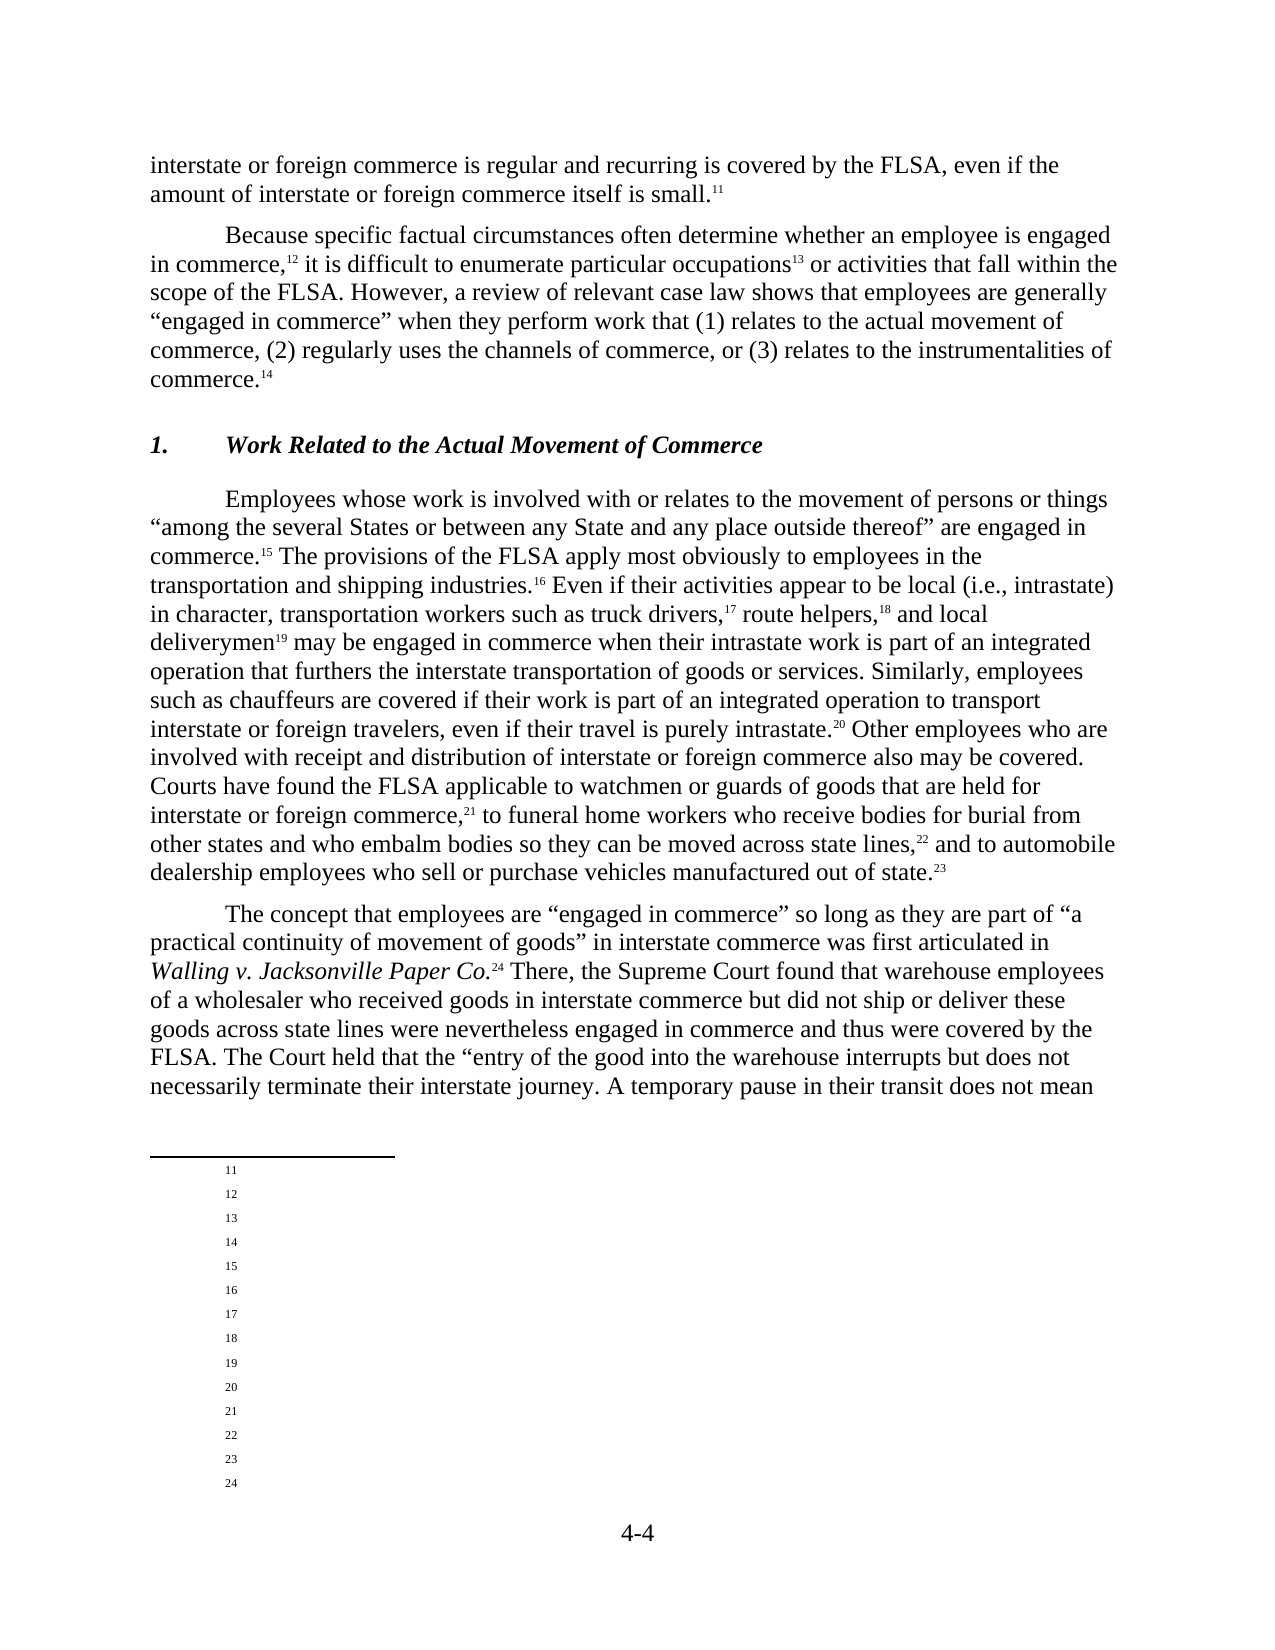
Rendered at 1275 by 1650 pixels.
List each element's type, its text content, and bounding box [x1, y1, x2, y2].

text The concept that employees are “engaged in commerce” so long as they are part of “a practical continuity of movement of goods” in interstate commerce was first articulated in Walling v. Jacksonville Paper Co. There, the Supreme Court found that warehouse employees of a wholesaler who received goods in interstate commerce but did not ship or deliver these goods across state lines were nevertheless engaged in commerce and thus were covered by the FLSA. The Court held that the “entry of the good into the warehouse interrupts but does not necessarily terminate their interstate journey. A temporary pause in their transit does not mean that they are no longer ‘in commerce.’” It was sufficient that there was a “practical continuity of movement of the goods until they reached the customers for whom they are intended.” [150, 899, 1125, 1100]
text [150, 150, 1125, 207]
text 1. Work Related to the Actual Movement of Commerce [150, 430, 1125, 459]
text Employees whose work is involved with or relates to the movement of persons or things “among the several States or between any State and any place outside thereof” are engaged in commerce. The provisions of the FLSA apply most obviously to employees in the transportation and shipping industries. Even if their activities appear to be local (i.e., intrastate) in character, transportation workers such as truck drivers, route helpers, and local deliverymen may be engaged in commerce when their intrastate work is part of an integrated operation that furthers the interstate transportation of goods or services. Similarly, employees such as chauffeurs are covered if their work is part of an integrated operation to transport interstate or foreign travelers, even if their travel is purely intrastate. Other employees who are involved with receipt and distribution of interstate or foreign commerce also may be covered. Courts have found the FLSA applicable to watchmen or guards of goods that are held for interstate or foreign commerce, to funeral home workers who receive bodies for burial from other states and who embalm bodies so they can be moved across state lines, and to automobile dealership employees who sell or purchase vehicles manufactured out of state. [150, 484, 1125, 886]
text Because specific factual circumstances often determine whether an employee is engaged in commerce, it is difficult to enumerate particular occupations or activities that fall within the scope of the FLSA. However, a review of relevant case law shows that employees are generally “engaged in commerce” when they perform work that (1) relates to the actual movement of commerce, (2) regularly uses the channels of commerce, or (3) relates to the instrumentalities of commerce. [150, 220, 1125, 392]
